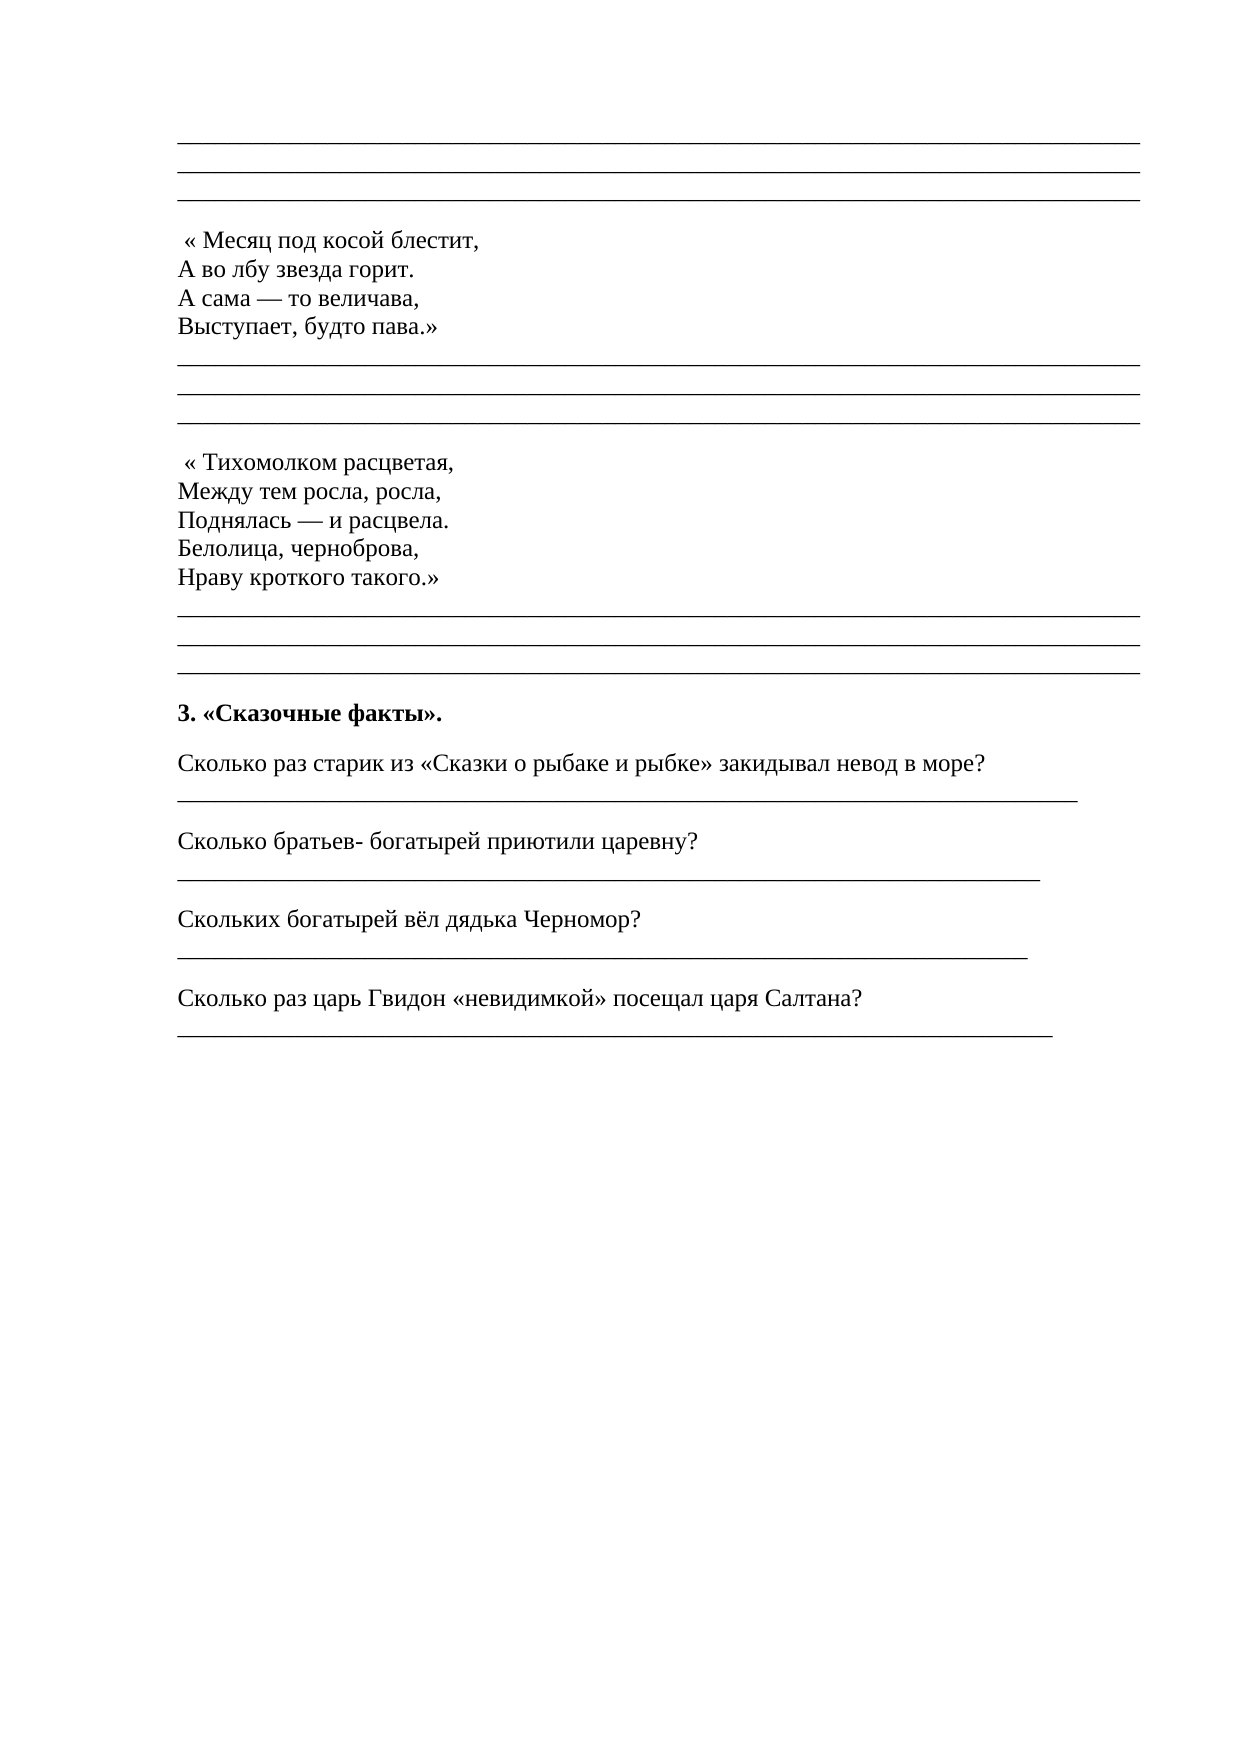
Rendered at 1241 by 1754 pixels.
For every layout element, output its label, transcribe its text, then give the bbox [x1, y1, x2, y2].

text Сколько раз царь Гвидон «невидимкой» посещал царя Салтана?______________________________________________________________________ [177, 983, 1152, 1040]
text Сколько раз старик из «Сказки о рыбаке и рыбке» закидывал невод в море?________________________________________________________________________ [177, 748, 1152, 805]
text Сколько братьев- богатырей приютили царевну?_____________________________________________________________________ [177, 826, 1152, 883]
text Выступает, будто пава.» [177, 311, 1152, 340]
text Между тем росла, росла, [177, 476, 1152, 505]
text Белолица, черноброва, [177, 533, 1152, 562]
text « Месяц под косой блестит, [177, 225, 1152, 254]
text 3. «Сказочные факты». [177, 698, 1152, 727]
text А сама — то величава, [177, 283, 1152, 311]
text « Тихомолком расцветая, [177, 447, 1152, 476]
text Поднялась — и расцвела. [177, 505, 1152, 533]
text Нраву кроткого такого.» [177, 562, 1152, 591]
text Скольких богатырей вёл дядька Черномор?____________________________________________________________________ [177, 904, 1152, 962]
text А во лбу звезда горит. [177, 254, 1152, 283]
